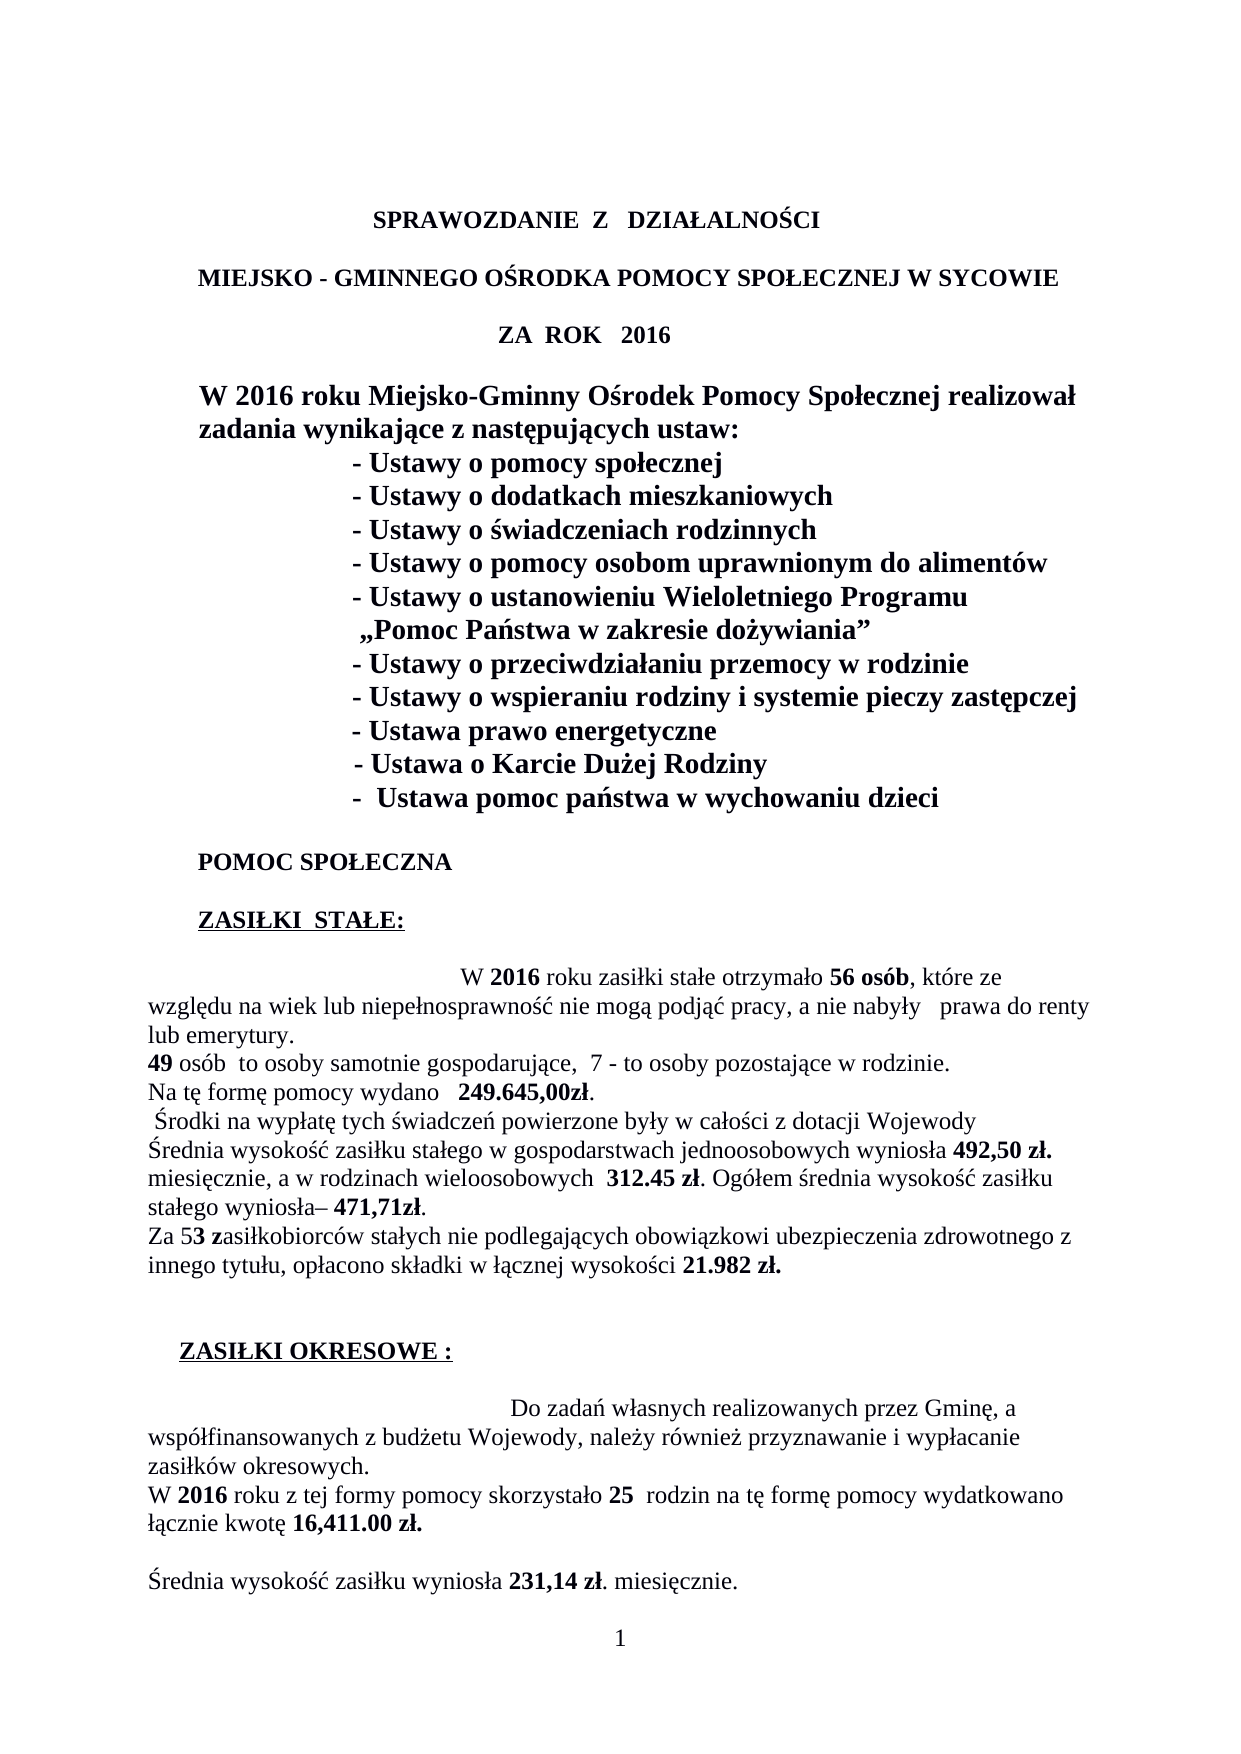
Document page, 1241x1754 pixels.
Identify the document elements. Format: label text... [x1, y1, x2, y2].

text zadania wynikające z następujących ustaw: [148, 411, 1093, 445]
text - Ustawa o Karcie Dużej Rodziny [148, 747, 1093, 780]
text MIEJSKO - GMINNEGO OŚRODKA POMOCY SPOŁECZNEJ W SYCOWIE [148, 263, 1093, 291]
text ZASIŁKI STAŁE: [148, 905, 1093, 933]
text POMOC SPOŁECZNA [148, 847, 1093, 876]
text Na tę formę pomocy wydano 249.645,00zł. [148, 1077, 1093, 1106]
text Średnia wysokość zasiłku wyniosła 231,14 zł. miesięcznie. [148, 1566, 1093, 1595]
text „Pomoc Państwa w zakresie dożywiania” [148, 612, 1093, 646]
text Za 53 zasiłkobiorców stałych nie podlegających obowiązkowi ubezpieczenia zdrowotnego z innego tytułu, opłacono składki w łącznej wysokości 21.982 zł. [148, 1221, 1093, 1278]
text Średnia wysokość zasiłku stałego w gospodarstwach jednoosobowych wyniosła 492,50 zł. miesięcznie, a w rodzinach wieloosobowych 312.45 zł. Ogółem średnia wysokość zasiłku stałego wyniosła– 471,71zł. [148, 1135, 1093, 1221]
text - Ustawa prawo energetyczne [148, 713, 1093, 747]
text - Ustawa pomoc państwa w wychowaniu dzieci [148, 780, 1093, 814]
text - Ustawy o dodatkach mieszkaniowych [148, 478, 1093, 512]
text W 2016 roku z tej formy pomocy skorzystało 25 rodzin na tę formę pomocy wydatkowano łącznie kwotę 16,411.00 zł. [148, 1480, 1093, 1537]
text ZA ROK 2016 [148, 320, 1093, 349]
text SPRAWOZDANIE Z DZIAŁALNOŚCI [148, 205, 1093, 234]
text - Ustawy o pomocy osobom uprawnionym do alimentów [148, 545, 1093, 579]
text 49 osób to osoby samotnie gospodarujące, 7 - to osoby pozostające w rodzinie. [148, 1048, 1093, 1077]
text - Ustawy o ustanowieniu Wieloletniego Programu [148, 579, 1093, 612]
text - Ustawy o przeciwdziałaniu przemocy w rodzinie [148, 646, 1093, 679]
text Środki na wypłatę tych świadczeń powierzone były w całości z dotacji Wojewody [148, 1106, 1093, 1135]
text - Ustawy o wspieraniu rodziny i systemie pieczy zastępczej [148, 679, 1093, 713]
text Do zadań własnych realizowanych przez Gminę, a współfinansowanych z budżetu Wojewody, należy również przyznawanie i wypłacanie zasiłków okresowych. [148, 1393, 1093, 1480]
text ZASIŁKI OKRESOWE : [148, 1336, 1093, 1365]
text - Ustawy o świadczeniach rodzinnych [148, 512, 1093, 545]
text - Ustawy o pomocy społecznej [148, 445, 1093, 478]
text W 2016 roku zasiłki stałe otrzymało 56 osób, które ze względu na wiek lub niepełnosprawność nie mogą podjąć pracy, a nie nabyły prawa do renty lub emerytury. [148, 962, 1093, 1048]
text W 2016 roku Miejsko-Gminny Ośrodek Pomocy Społecznej realizował [148, 378, 1093, 411]
